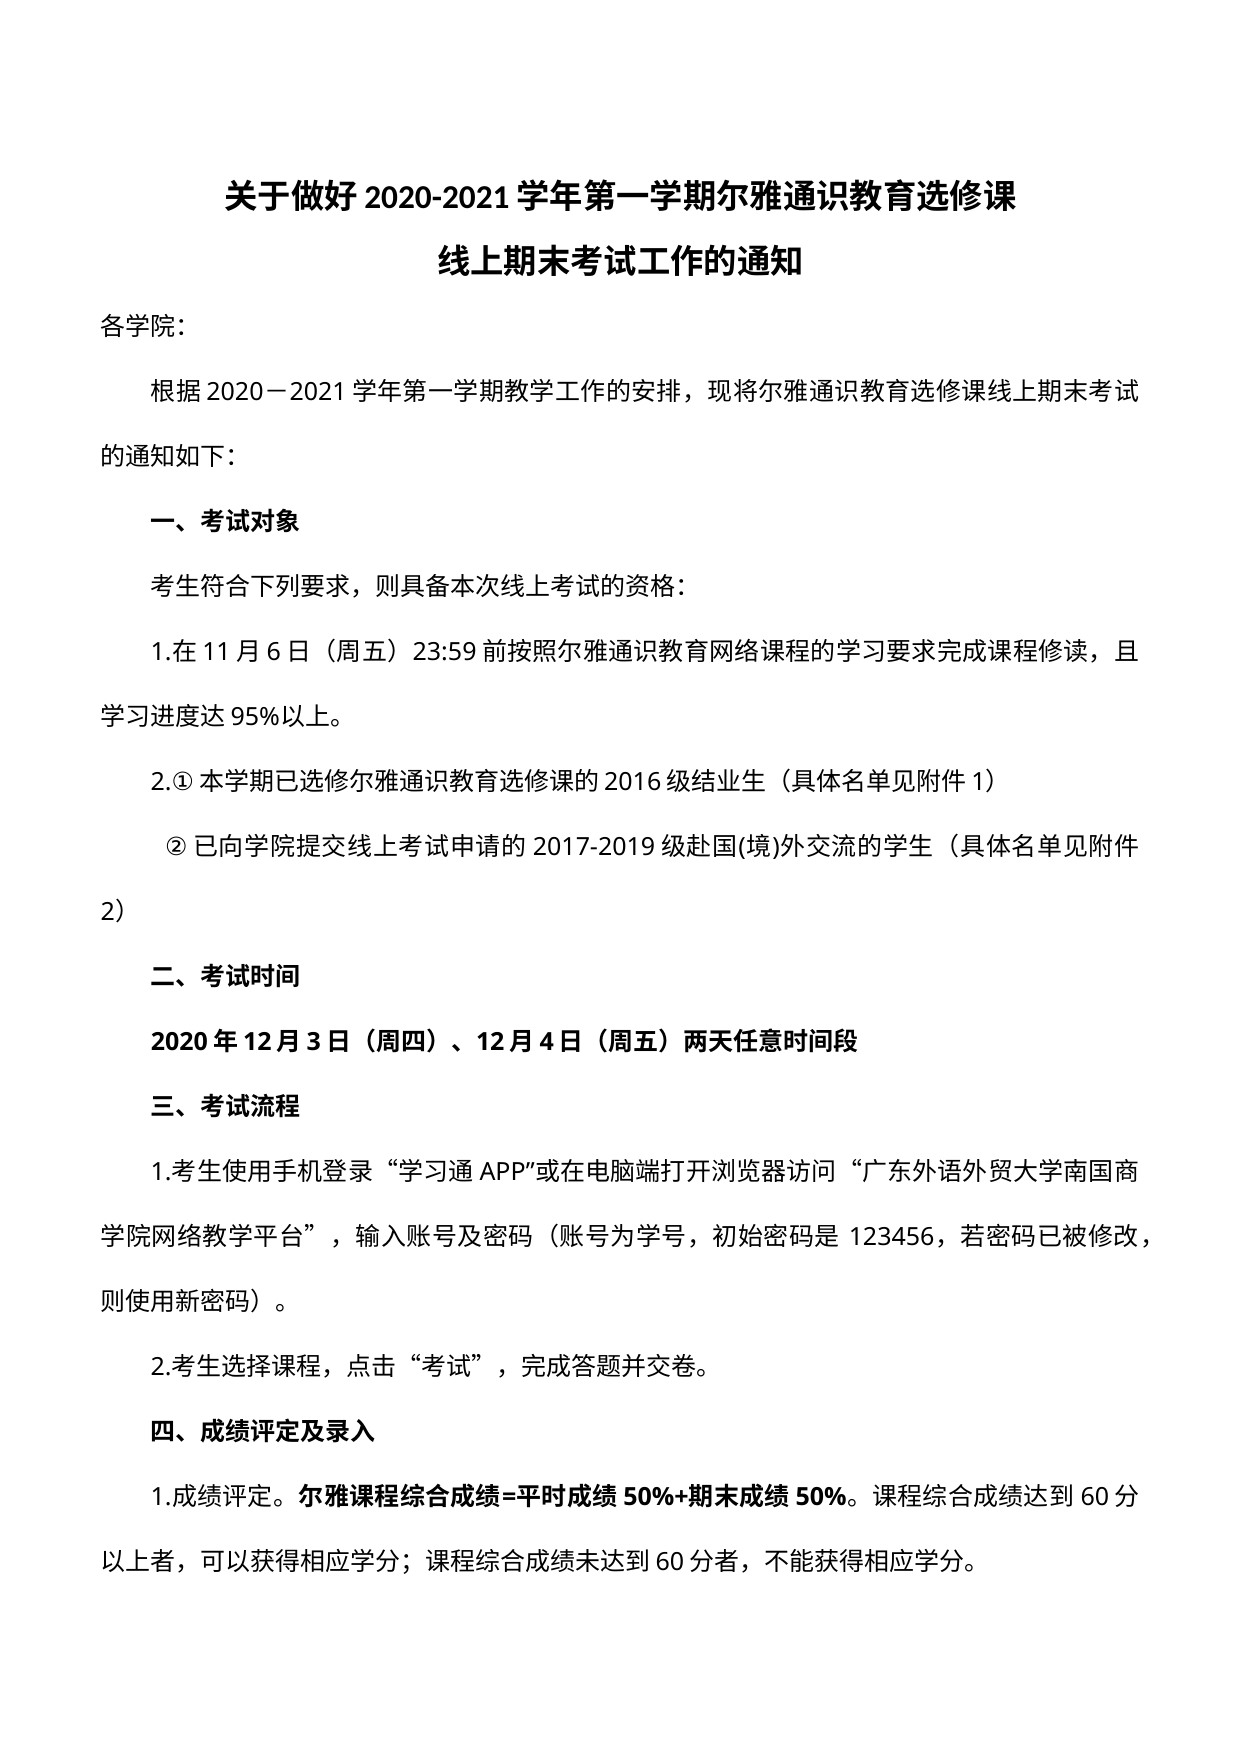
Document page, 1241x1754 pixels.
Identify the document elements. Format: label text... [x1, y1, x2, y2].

text 考生符合下列要求，则具备本次线上考试的资格： [100, 552, 1140, 617]
text 根据2020－2021学年第一学期教学工作的安排，现将尔雅通识教育选修课线上期末考试的通知如下： [100, 357, 1140, 487]
text 各学院： [100, 292, 1140, 357]
text 2020年12月3日（周四）、12月4日（周五）两天任意时间段 [100, 1007, 1140, 1072]
text 1.在11月6日（周五）23:59前按照尔雅通识教育网络课程的学习要求完成课程修读，且学习进度达95%以上。 [100, 617, 1140, 747]
text 二、考试时间 [100, 942, 1140, 1007]
text 1.考生使用手机登录“学习通APP”或在电脑端打开浏览器访问“广东外语外贸大学南国商学院网络教学平台”，输入账号及密码（账号为学号，初始密码是123456，若密码已被修改，则使用新密码）。 [100, 1137, 1140, 1332]
text 关于做好2020-2021学年第一学期尔雅通识教育选修课 [100, 162, 1140, 227]
text 线上期末考试工作的通知 [100, 227, 1140, 292]
text 2.考生选择课程，点击“考试”，完成答题并交卷。 [100, 1332, 1140, 1397]
text 1.成绩评定。尔雅课程综合成绩=平时成绩50%+期末成绩50%。课程综合成绩达到60分以上者，可以获得相应学分；课程综合成绩未达到60分者，不能获得相应学分。 [100, 1462, 1140, 1592]
text 三、考试流程 [100, 1072, 1140, 1137]
list 考试对象 [100, 487, 1140, 552]
text ②已向学院提交线上考试申请的2017-2019级赴国(境)外交流的学生（具体名单见附件2） [100, 812, 1140, 942]
text 四、成绩评定及录入 [100, 1397, 1140, 1462]
text 2.①本学期已选修尔雅通识教育选修课的2016级结业生（具体名单见附件1） [100, 747, 1140, 812]
